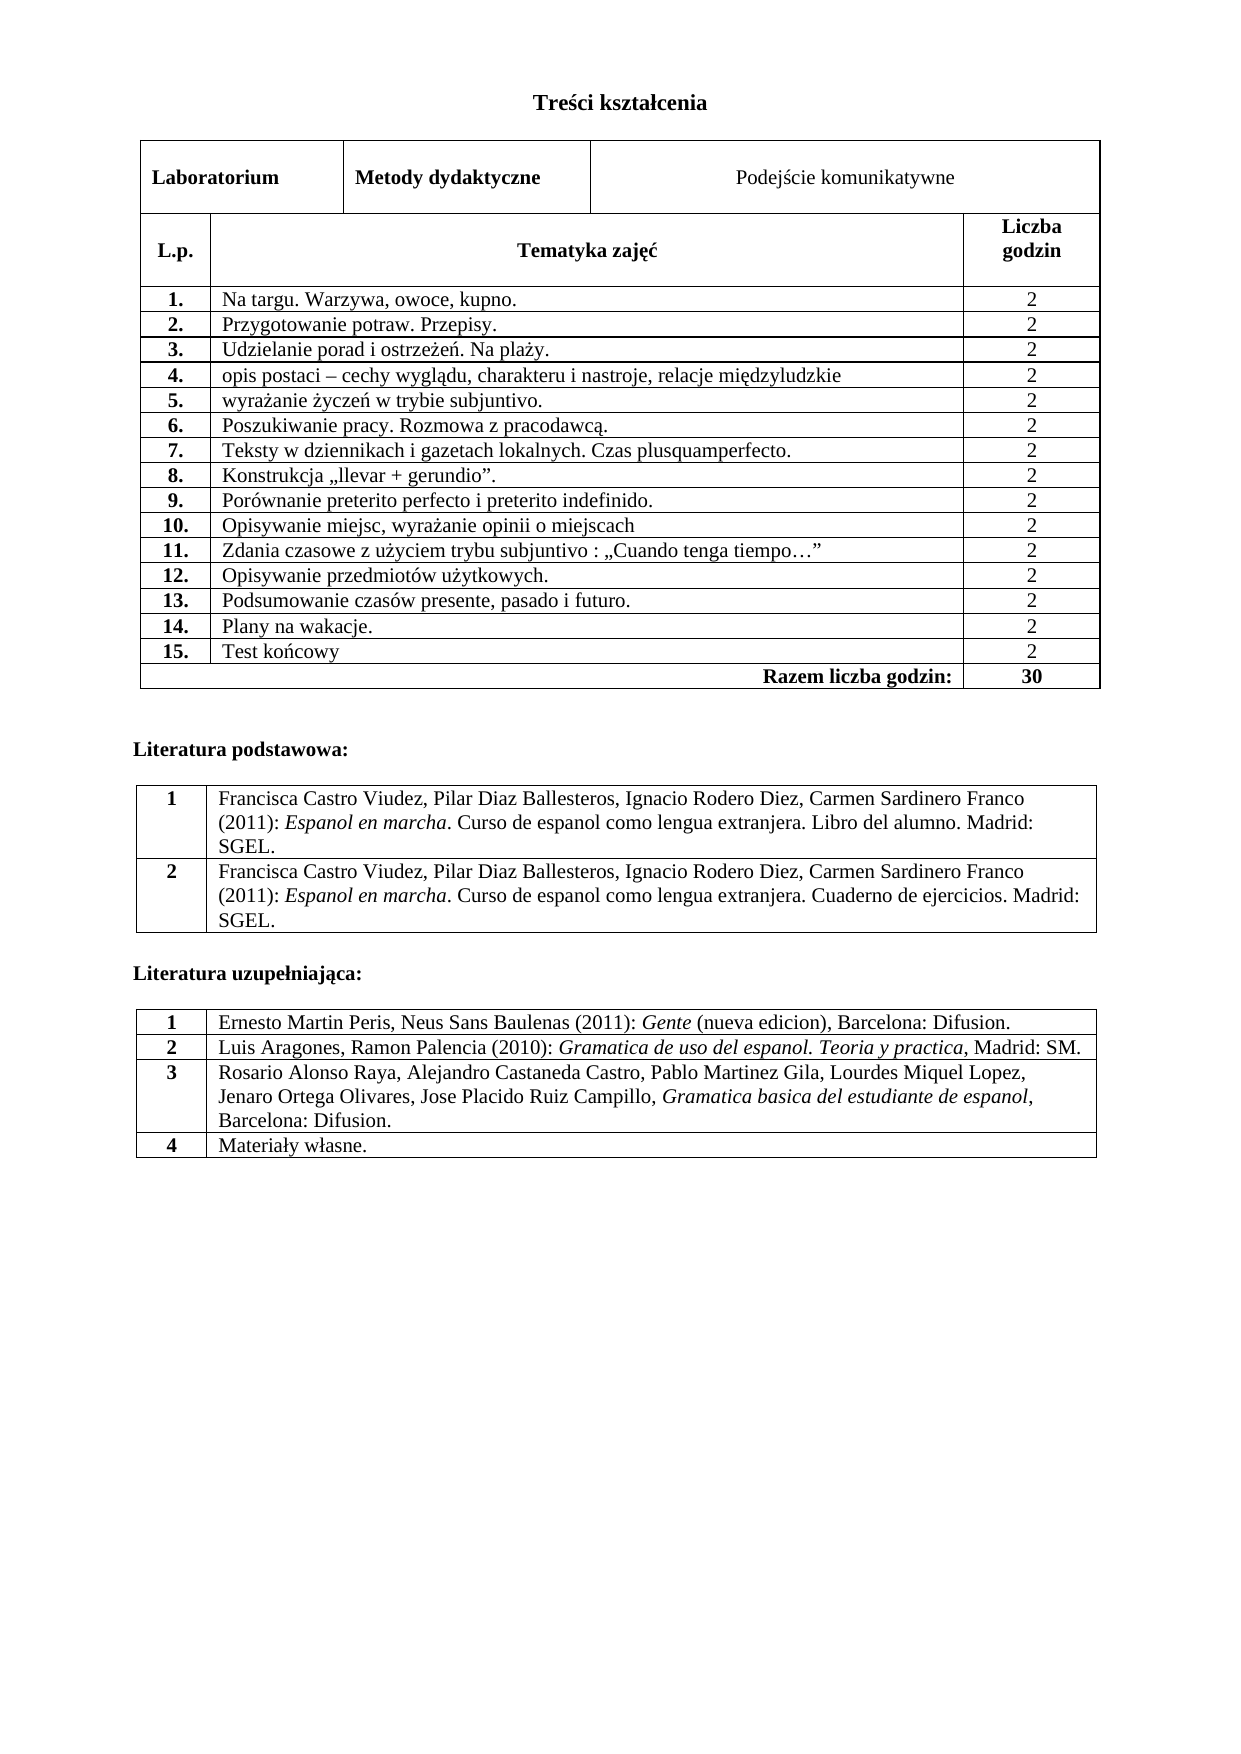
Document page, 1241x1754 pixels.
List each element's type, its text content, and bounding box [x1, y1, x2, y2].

table_cell 10. [141, 513, 210, 537]
table_cell 2 [964, 388, 1099, 412]
table_cell 2 [964, 563, 1099, 587]
table_cell 2 [964, 413, 1099, 437]
table_cell 2 [964, 614, 1099, 638]
table_cell Konstrukcja „llevar + gerundio”. [211, 463, 963, 487]
table_cell Teksty w dziennikach i gazetach lokalnych. Czas plusquamperfecto. [211, 438, 963, 462]
table_cell 2 [964, 488, 1099, 512]
table_cell Materiały własne. [207, 1133, 1096, 1157]
table_cell 2 [964, 312, 1099, 336]
table_cell 2 [964, 287, 1099, 311]
table_cell Podsumowanie czasów presente, pasado i futuro. [211, 589, 963, 612]
table_cell 30 [964, 664, 1099, 688]
table_header Ernesto Martin Peris, Neus Sans Baulenas (2011): Gente (nueva edicion), Barcelona: Difusion. [207, 1010, 1096, 1034]
table_header 1 [137, 786, 206, 858]
table_cell 15. [141, 639, 210, 663]
table_cell Plany na wakacje. [211, 614, 963, 638]
table_cell 2. [141, 312, 210, 336]
table_header Laboratorium [141, 141, 343, 213]
table_cell Zdania czasowe z użyciem trybu subjuntivo : „Cuando tenga tiempo…” [211, 538, 963, 562]
table_cell 3 [137, 1060, 206, 1132]
table_cell Luis Aragones, Ramon Palencia (2010): Gramatica de uso del espanol. Teoria y practica, Madrid: SM. [207, 1035, 1096, 1059]
table_header 1 [137, 1010, 206, 1034]
text Treści kształcenia [148, 89, 1092, 115]
table_cell Przygotowanie potraw. Przepisy. [211, 312, 963, 336]
table_cell 14. [141, 614, 210, 638]
text Literatura podstawowa: [133, 737, 1092, 761]
table_cell Opisywanie przedmiotów użytkowych. [211, 563, 963, 587]
table_cell Liczba godzin [964, 214, 1099, 286]
table_cell L.p. [141, 214, 210, 286]
table_header Podejście komunikatywne [591, 141, 1099, 213]
table_cell Udzielanie porad i ostrzeżeń. Na plaży. [211, 338, 963, 361]
table_cell 5. [141, 388, 210, 412]
table_cell 2 [964, 538, 1099, 562]
table_cell 3. [141, 338, 210, 361]
table_cell 6. [141, 413, 210, 437]
table_cell Test końcowy [211, 639, 963, 663]
table_cell 2 [137, 1035, 206, 1059]
table_cell Porównanie preterito perfecto i preterito indefinido. [211, 488, 963, 512]
table_cell 4. [141, 363, 210, 387]
table_cell 13. [141, 589, 210, 612]
table_cell Razem liczba godzin: [141, 664, 963, 688]
table_cell 7. [141, 438, 210, 462]
table_cell Francisca Castro Viudez, Pilar Diaz Ballesteros, Ignacio Rodero Diez, Carmen Sardinero Franco (2011): Espanol en marcha. Curso de espanol como lengua extranjera. Cuaderno de ejercicios. Madrid: SGEL. [207, 859, 1096, 932]
table_cell 2 [964, 338, 1099, 361]
table_cell Tematyka zajęć [211, 214, 963, 286]
table_cell 12. [141, 563, 210, 587]
text Literatura uzupełniająca: [133, 961, 1092, 985]
table_cell Na targu. Warzywa, owoce, kupno. [211, 287, 963, 311]
table_cell Poszukiwanie pracy. Rozmowa z pracodawcą. [211, 413, 963, 437]
table_cell Rosario Alonso Raya, Alejandro Castaneda Castro, Pablo Martinez Gila, Lourdes Miquel Lopez, Jenaro Ortega Olivares, Jose Placido Ruiz Campillo, Gramatica basica del estudiante de espanol, Barcelona: Difusion. [207, 1060, 1096, 1132]
table_cell wyrażanie życzeń w trybie subjuntivo. [211, 388, 963, 412]
table_cell 2 [137, 859, 206, 932]
table_cell 2 [964, 463, 1099, 487]
table_cell 2 [964, 363, 1099, 387]
table_cell 11. [141, 538, 210, 562]
table_cell 1. [141, 287, 210, 311]
table_cell Opisywanie miejsc, wyrażanie opinii o miejscach [211, 513, 963, 537]
table_cell 2 [964, 513, 1099, 537]
table_header Francisca Castro Viudez, Pilar Diaz Ballesteros, Ignacio Rodero Diez, Carmen Sardinero Franco (2011): Espanol en marcha. Curso de espanol como lengua extranjera. Libro del alumno. Madrid: SGEL. [207, 786, 1096, 858]
table_cell opis postaci – cechy wyglądu, charakteru i nastroje, relacje międzyludzkie [211, 363, 963, 387]
table_cell 2 [964, 589, 1099, 612]
table_cell 8. [141, 463, 210, 487]
table_cell 2 [964, 639, 1099, 663]
table_cell 9. [141, 488, 210, 512]
table_header Metody dydaktyczne [344, 141, 590, 213]
table_cell 2 [964, 438, 1099, 462]
table_cell 4 [137, 1133, 206, 1157]
